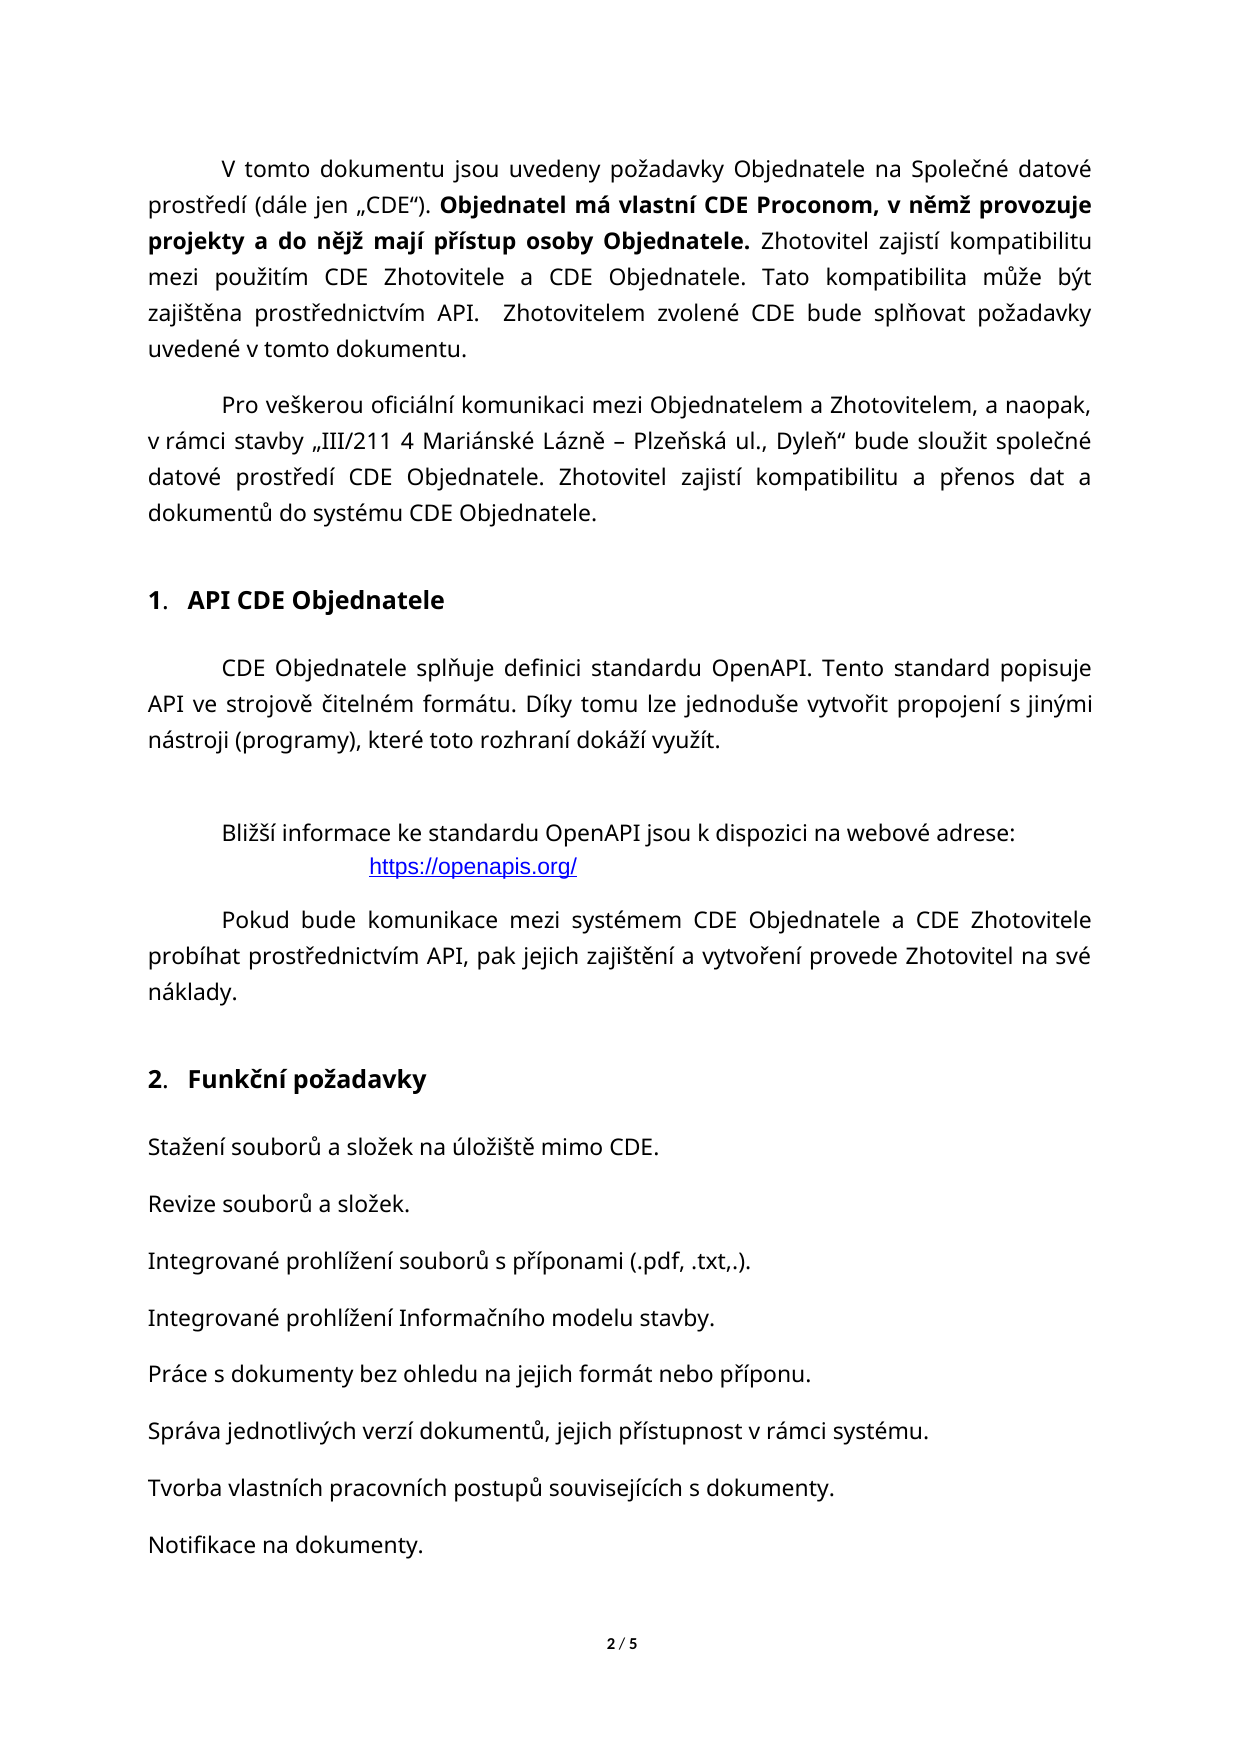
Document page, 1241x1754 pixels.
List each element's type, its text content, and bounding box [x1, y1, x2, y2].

text Stažení souborů a složek na úložiště mimo CDE. [148, 1131, 1093, 1162]
text Bližší informace ke standardu OpenAPI jsou k dispozici na webové adrese: [148, 817, 1093, 848]
text Pro veškerou oficiální komunikaci mezi Objednatelem a Zhotovitelem, a naopak, v rámci stavby „III/211 4 Mariánské Lázně – Plzeňská ul., Dyleň“ bude sloužit společné datové prostředí CDE Objednatele. Zhotovitel zajistí kompatibilitu a přenos dat a dokumentů do systému CDE Objednatele. [148, 389, 1093, 528]
text Správa jednotlivých verzí dokumentů, jejich přístupnost v rámci systému. [148, 1415, 1093, 1446]
text Integrované prohlížení Informačního modelu stavby. [148, 1301, 1093, 1333]
text Tvorba vlastních pracovních postupů souvisejících s dokumenty. [148, 1472, 1093, 1503]
text https://openapis.org/ [148, 853, 1093, 879]
text Integrované prohlížení souborů s příponami (.pdf, .txt,.). [148, 1245, 1093, 1276]
subtitle 1. API CDE Objednatele [148, 583, 1093, 617]
text Pokud bude komunikace mezi systémem CDE Objednatele a CDE Zhotovitele probíhat prostřednictvím API, pak jejich zajištění a vytvoření provede Zhotovitel na své náklady. [148, 904, 1093, 1007]
text CDE Objednatele splňuje definici standardu OpenAPI. Tento standard popisuje API ve strojově čitelném formátu. Díky tomu lze jednoduše vytvořit propojení s jinými nástroji (programy), které toto rozhraní dokáží využít. [148, 652, 1093, 756]
text Notifikace na dokumenty. [148, 1528, 1093, 1560]
text V tomto dokumentu jsou uvedeny požadavky Objednatele na Společné datové prostředí (dále jen „CDE“). Objednatel má vlastní CDE Proconom, v němž provozuje projekty a do nějž mají přístup osoby Objednatele. Zhotovitel zajistí kompatibilitu mezi použitím CDE Zhotovitele a CDE Objednatele. Tato kompatibilita může být zajištěna prostřednictvím API. Zhotovitelem zvolené CDE bude splňovat požadavky uvedené v tomto dokumentu. [148, 153, 1093, 364]
text Práce s dokumenty bez ohledu na jejich formát nebo příponu. [148, 1358, 1093, 1389]
subtitle 2. Funkční požadavky [148, 1062, 1093, 1096]
text Revize souborů a složek. [148, 1188, 1093, 1219]
